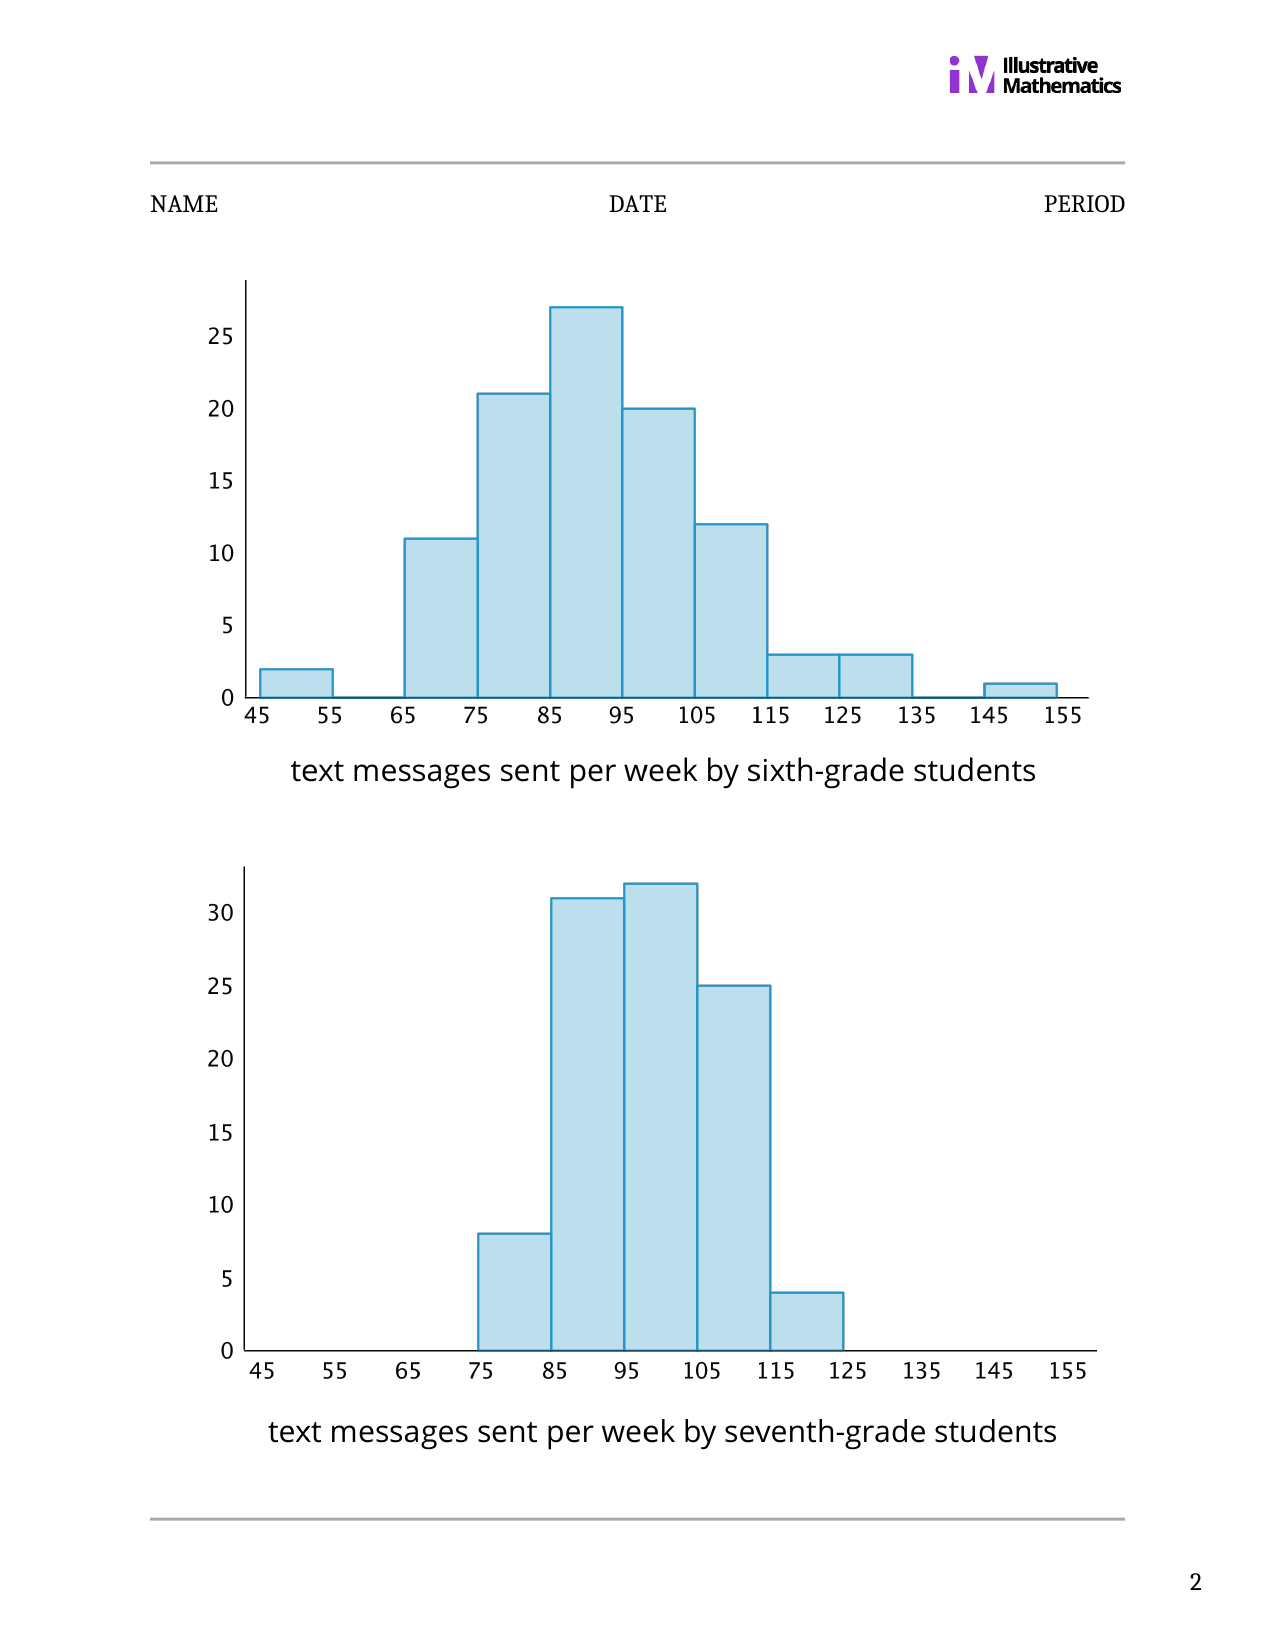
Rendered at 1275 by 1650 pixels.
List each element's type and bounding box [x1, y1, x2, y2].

picture [949, 55, 1121, 93]
picture [193, 276, 1097, 1481]
